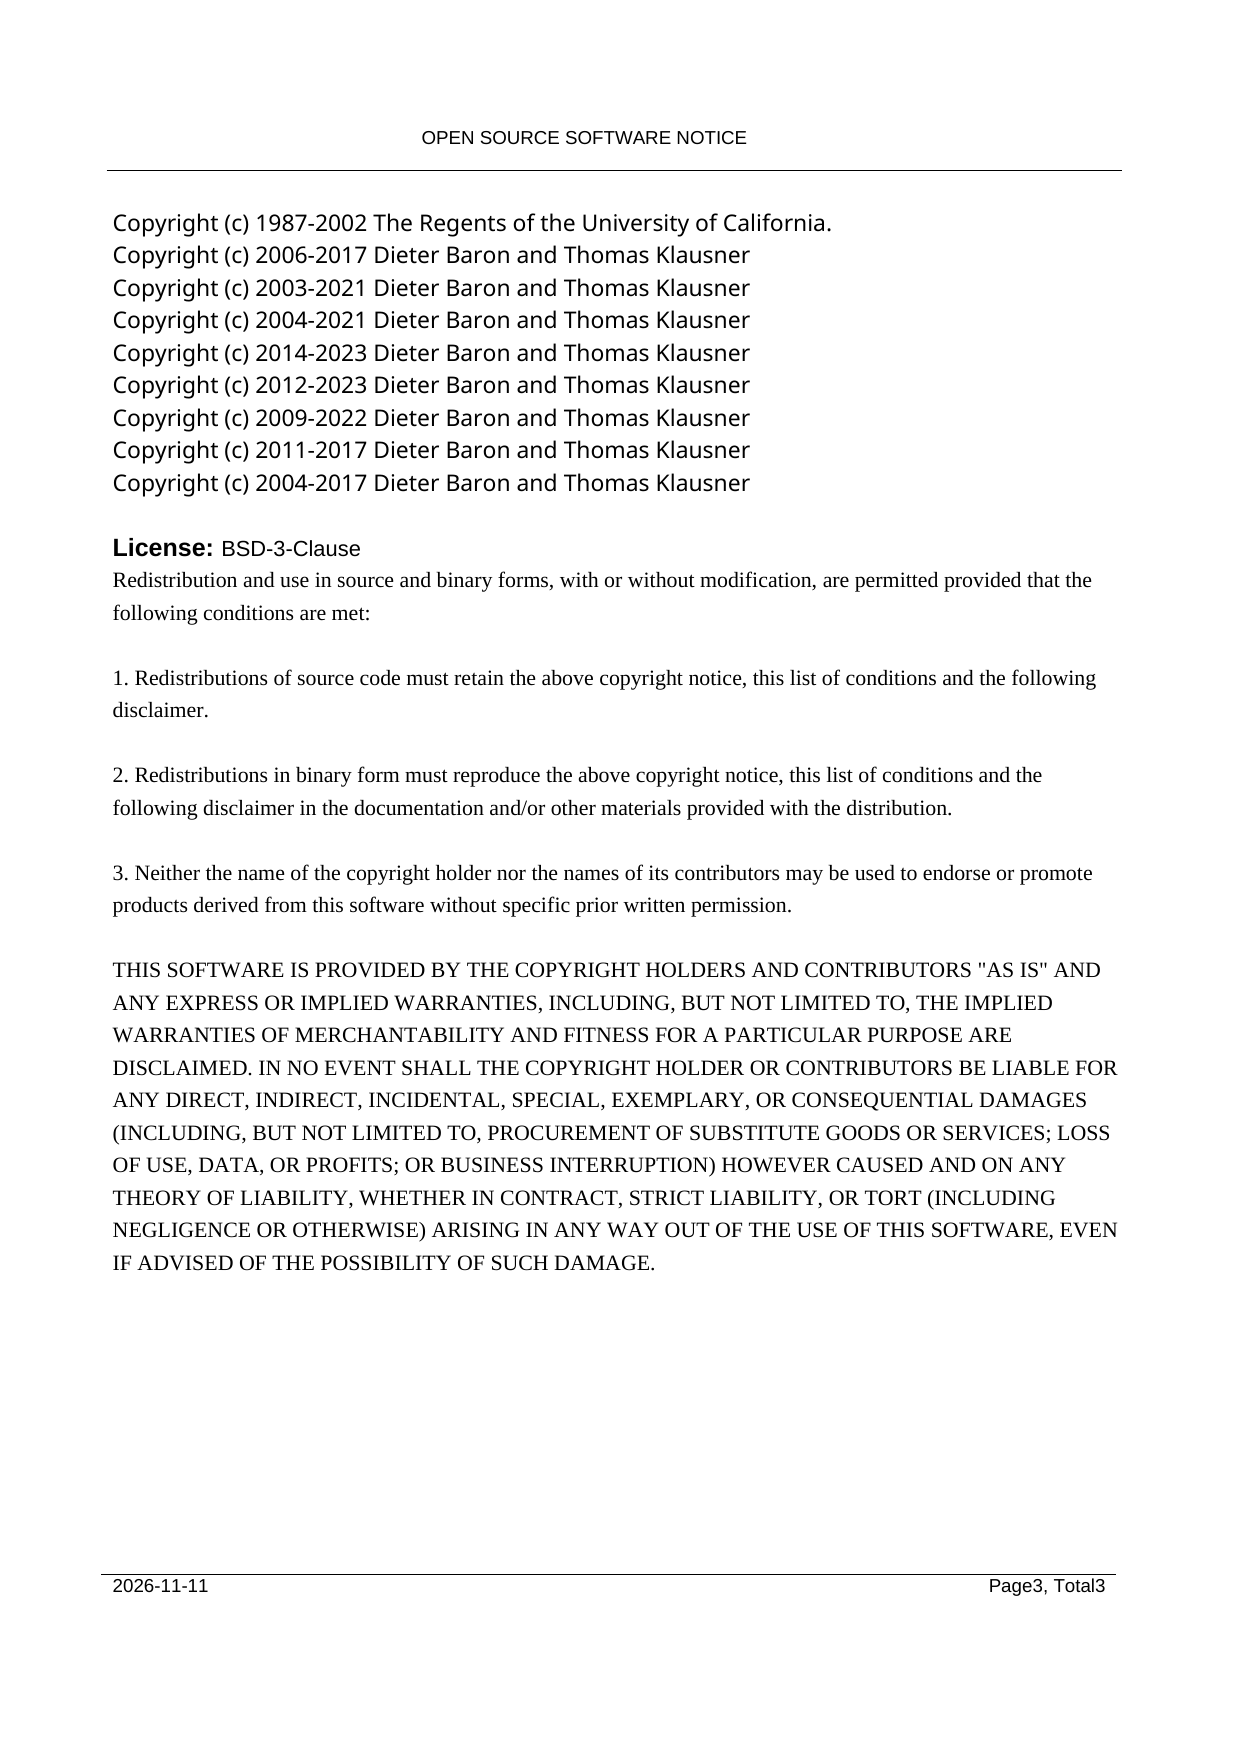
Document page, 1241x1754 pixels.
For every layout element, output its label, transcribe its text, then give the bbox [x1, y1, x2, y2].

text License: BSD-3-Clause [112, 531, 1128, 564]
text Redistribution and use in source and binary forms, with or without modification, are permitted provided that the following conditions are met: 1. Redistributions of source code must retain the above copyright notice, this list of conditions and the following disclaimer. 2. Redistributions in binary form must reproduce the above copyright notice, this list of conditions and the following disclaimer in the documentation and/or other materials provided with the distribution. 3. Neither the name of the copyright holder nor the names of its contributors may be used to endorse or promote products derived from this software without specific prior written permission. THIS SOFTWARE IS PROVIDED BY THE COPYRIGHT HOLDERS AND CONTRIBUTORS "AS IS" AND ANY EXPRESS OR IMPLIED WARRANTIES, INCLUDING, BUT NOT LIMITED TO, THE IMPLIED WARRANTIES OF MERCHANTABILITY AND FITNESS FOR A PARTICULAR PURPOSE ARE DISCLAIMED. IN NO EVENT SHALL THE COPYRIGHT HOLDER OR CONTRIBUTORS BE LIABLE FOR ANY DIRECT, INDIRECT, INCIDENTAL, SPECIAL, EXEMPLARY, OR CONSEQUENTIAL DAMAGES (INCLUDING, BUT NOT LIMITED TO, PROCUREMENT OF SUBSTITUTE GOODS OR SERVICES; LOSS OF USE, DATA, OR PROFITS; OR BUSINESS INTERRUPTION) HOWEVER CAUSED AND ON ANY THEORY OF LIABILITY, WHETHER IN CONTRACT, STRICT LIABILITY, OR TORT (INCLUDING NEGLIGENCE OR OTHERWISE) ARISING IN ANY WAY OUT OF THE USE OF THIS SOFTWARE, EVEN IF ADVISED OF THE POSSIBILITY OF SUCH DAMAGE. [112, 564, 1128, 1311]
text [112, 206, 1128, 531]
